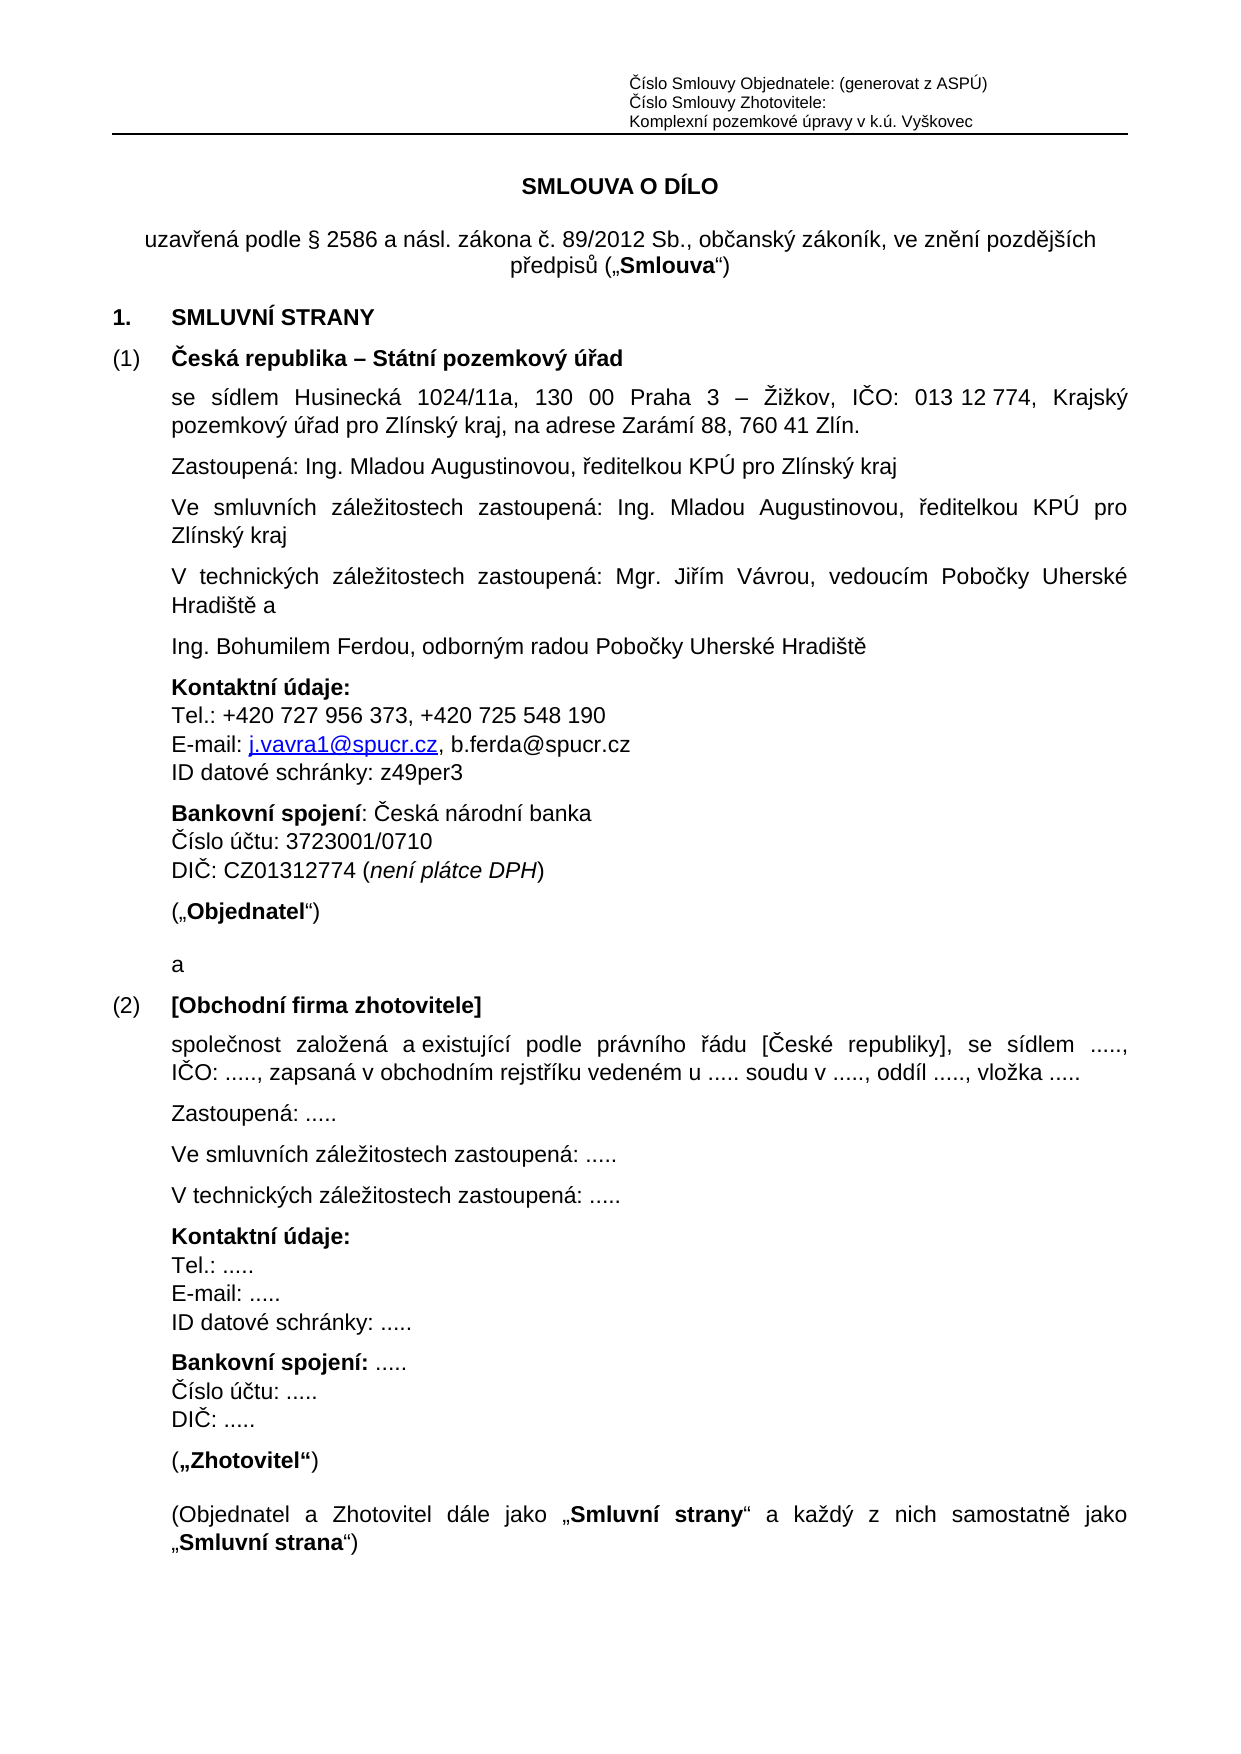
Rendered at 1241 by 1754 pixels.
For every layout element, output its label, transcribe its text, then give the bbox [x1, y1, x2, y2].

subtitle SMLUVNÍ STRANY [112, 304, 1128, 330]
text DIČ: ..... [171, 1406, 1128, 1433]
text ID datové schránky: ..... [171, 1308, 1128, 1335]
text Tel.: +420 727 956 373, +420 725 548 190 [171, 702, 1128, 728]
text Kontaktní údaje: [171, 674, 1128, 700]
text Číslo účtu: ..... [171, 1378, 1128, 1404]
text (Objednatel a Zhotovitel dále jako „Smluvní strany“ a každý z nich samostatně jako „Smluvní strana“) [171, 1501, 1128, 1555]
text E-mail: ..... [171, 1280, 1128, 1306]
text DIČ: CZ01312774 (není plátce DPH) [171, 857, 980, 883]
text Ve smluvních záležitostech zastoupená: Ing. Mladou Augustinovou, ředitelkou KPÚ pro Zlínský kraj [171, 494, 1128, 549]
text Číslo účtu: 3723001/0710 [171, 828, 980, 855]
text se sídlem Husinecká 1024/11a, 130 00 Praha 3 – Žižkov, IČO: 013 12 774, Krajský pozemkový úřad pro Zlínský kraj, na adrese Zarámí 88, 760 41 Zlín. [171, 384, 1128, 438]
text ID datové schránky: z49per3 [171, 759, 980, 785]
text E-mail: j.vavra1@spucr.cz, b.ferda@spucr.cz [171, 731, 1128, 757]
text Bankovní spojení: Česká národní banka [171, 800, 1128, 826]
text V technických záležitostech zastoupená: Mgr. Jiřím Vávrou, vedoucím Pobočky Uherské Hradiště a [171, 563, 1128, 618]
text Zastoupená: Ing. Mladou Augustinovou, ředitelkou KPÚ pro Zlínský kraj [171, 453, 1128, 479]
title SMLOUVA O DÍLO [112, 173, 1128, 199]
list uzavřená podle § 2586 a násl. zákona č. 89/2012 Sb., občanský zákoník, ve znění pozdějších předpisů („Smlouva“) [112, 226, 1128, 279]
list Česká republika – Státní pozemkový úřad [112, 345, 1128, 371]
text Zastoupená: ..... [171, 1100, 1128, 1127]
text („Objednatel“) [171, 898, 980, 924]
text Ing. Bohumilem Ferdou, odborným radou Pobočky Uherské Hradiště [171, 633, 1128, 659]
text společnost založená a existující podle právního řádu [České republiky], se sídlem ....., IČO: ....., zapsaná v obchodním rejstříku vedeném u ..... soudu v ....., oddíl ....., vložka ..... [171, 1031, 1128, 1086]
text Kontaktní údaje: [171, 1223, 1128, 1249]
text Bankovní spojení: ..... [171, 1349, 1128, 1376]
text Ve smluvních záležitostech zastoupená: ..... [171, 1141, 1128, 1168]
list [Obchodní firma zhotovitele] [112, 992, 1128, 1018]
text a [171, 951, 1128, 977]
text V technických záležitostech zastoupená: ..... [171, 1182, 1128, 1208]
text Tel.: ..... [171, 1252, 1128, 1278]
text („Zhotovitel“) [171, 1447, 1128, 1473]
